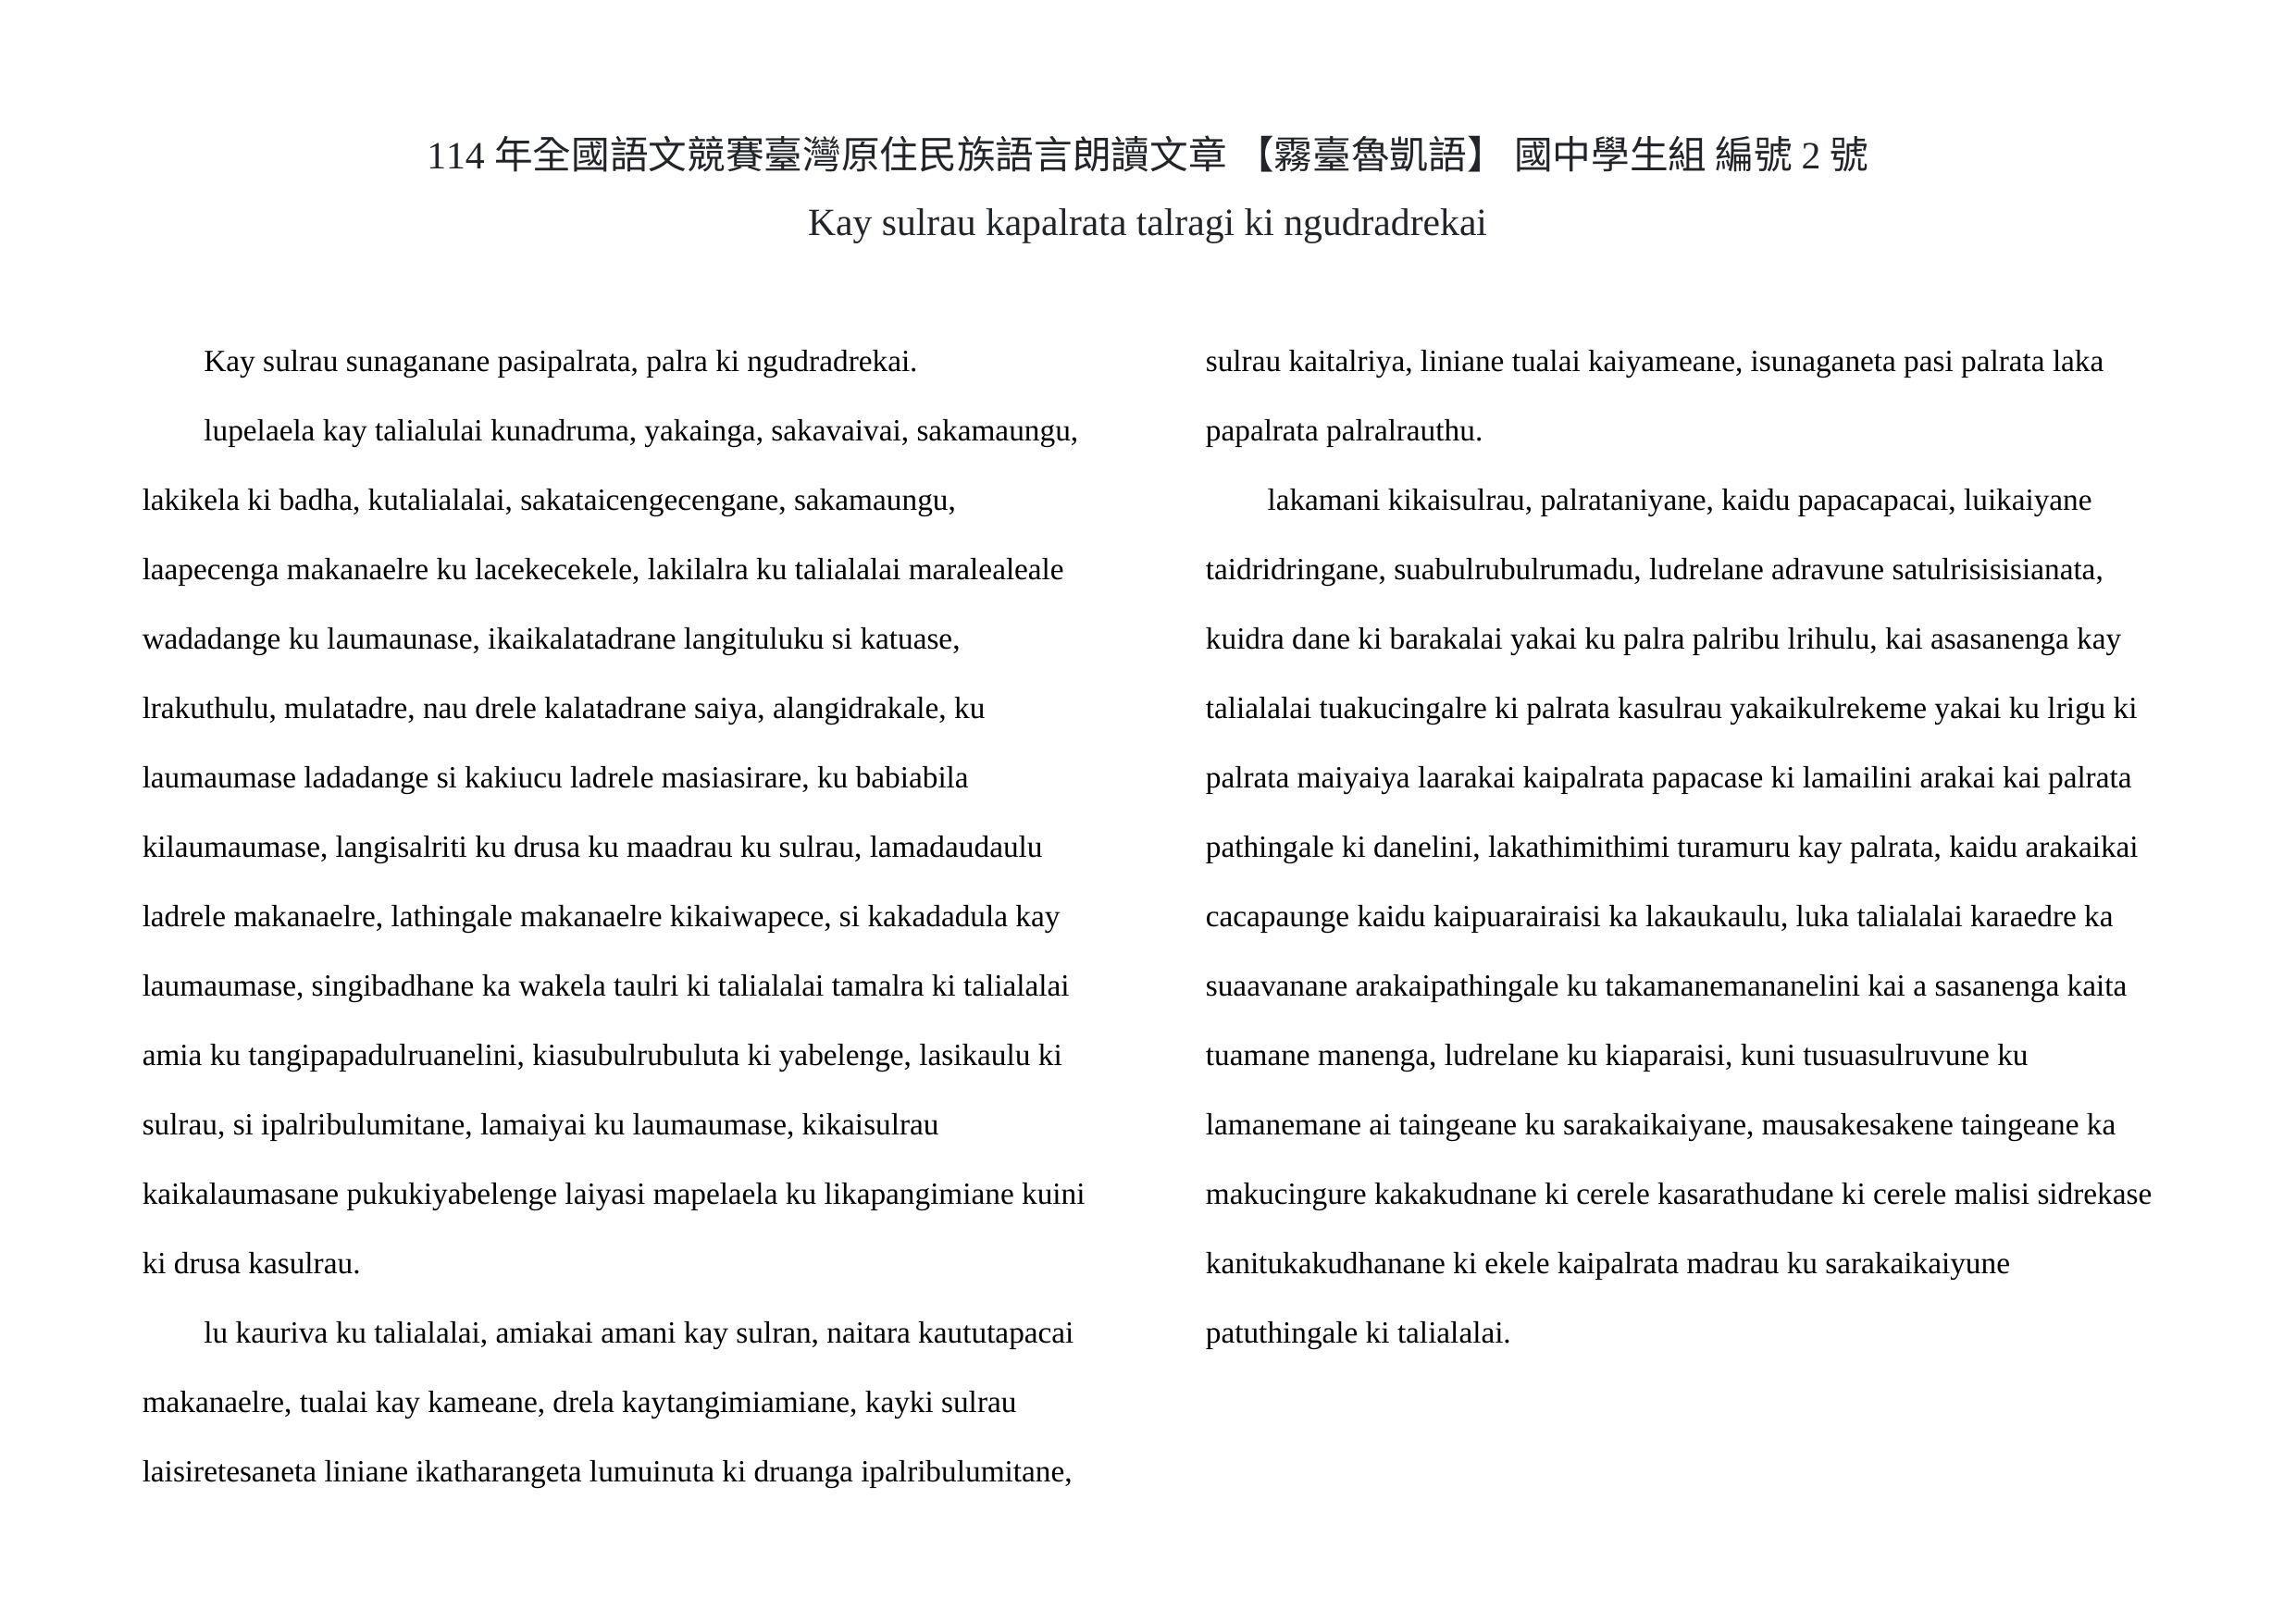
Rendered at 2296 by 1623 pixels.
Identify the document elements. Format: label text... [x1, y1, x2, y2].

text 114 年全國語文競賽臺灣原住民族語言朗讀文章 【霧臺魯凱語】 國中學生組 編號 2 號 [142, 118, 2153, 187]
text Kay sulrau sunaganane pasipalrata, palra ki ngudradrekai. [142, 326, 1090, 395]
text lu kauriva ku talialalai, amiakai amani kay sulran, naitara kaututapacai makanaelre, tualai kay kameane, drela kaytangimiamiane, kayki sulrau laisiretesaneta liniane ikatharangeta lumuinuta ki druanga ipalribulumitane, sulrau kaitalriya, liniane tualai kaiyameane, isunaganeta pasi palrata laka papalrata palralrauthu. [1206, 326, 2153, 465]
text lupelaela kay talialulai kunadruma, yakainga, sakavaivai, sakamaungu, lakikela ki badha, kutalialalai, sakataicengecengane, sakamaungu, laapecenga makanaelre ku lacekecekele, lakilalra ku talialalai maralealeale wadadange ku laumaunase, ikaikalatadrane langituluku si katuase, lrakuthulu, mulatadre, nau drele kalatadrane saiya, alangidrakale, ku laumaumase ladadange si kakiucu ladrele masiasirare, ku babiabila kilaumaumase, langisalriti ku drusa ku maadrau ku sulrau, lamadaudaulu ladrele makanaelre, lathingale makanaelre kikaiwapece, si kakadadula kay laumaumase, singibadhane ka wakela taulri ki talialalai tamalra ki talialalai amia ku tangipapadulruanelini, kiasubulrubuluta ki yabelenge, lasikaulu ki sulrau, si ipalribulumitane, lamaiyai ku laumaumase, kikaisulrau kaikalaumasane pukukiyabelenge laiyasi mapelaela ku likapangimiane kuini ki drusa kasulrau. [142, 395, 1090, 1297]
text Kay sulrau kapalrata talragi ki ngudradrekai [142, 187, 2153, 256]
text lakamani kikaisulrau, palrataniyane, kaidu papacapacai, luikaiyane taidridringane, suabulrubulrumadu, ludrelane adravune satulrisisisianata, kuidra dane ki barakalai yakai ku palra palribu lrihulu, kai asasanenga kay talialalai tuakucingalre ki palrata kasulrau yakaikulrekeme yakai ku lrigu ki palrata maiyaiya laarakai kaipalrata papacase ki lamailini arakai kai palrata pathingale ki danelini, lakathimithimi turamuru kay palrata, kaidu arakaikai cacapaunge kaidu kaipuarairaisi ka lakaukaulu, luka talialalai karaedre ka suaavanane arakaipathingale ku takamanemananelini kai a sasanenga kaita tuamane manenga, ludrelane ku kiaparaisi, kuni tusuasulruvune ku lamanemane ai taingeane ku sarakaikaiyane, mausakesakene taingeane ka makucingure kakakudnane ki cerele kasarathudane ki cerele malisi sidrekase kanitukakudhanane ki ekele kaipalrata madrau ku sarakaikaiyune patuthingale ki talialalai. [1206, 465, 2153, 1367]
text lu kauriva ku talialalai, amiakai amani kay sulran, naitara kaututapacai makanaelre, tualai kay kameane, drela kaytangimiamiane, kayki sulrau laisiretesaneta liniane ikatharangeta lumuinuta ki druanga ipalribulumitane, sulrau kaitalriya, liniane tualai kaiyameane, isunaganeta pasi palrata laka papalrata palralrauthu. [142, 1297, 1090, 1505]
